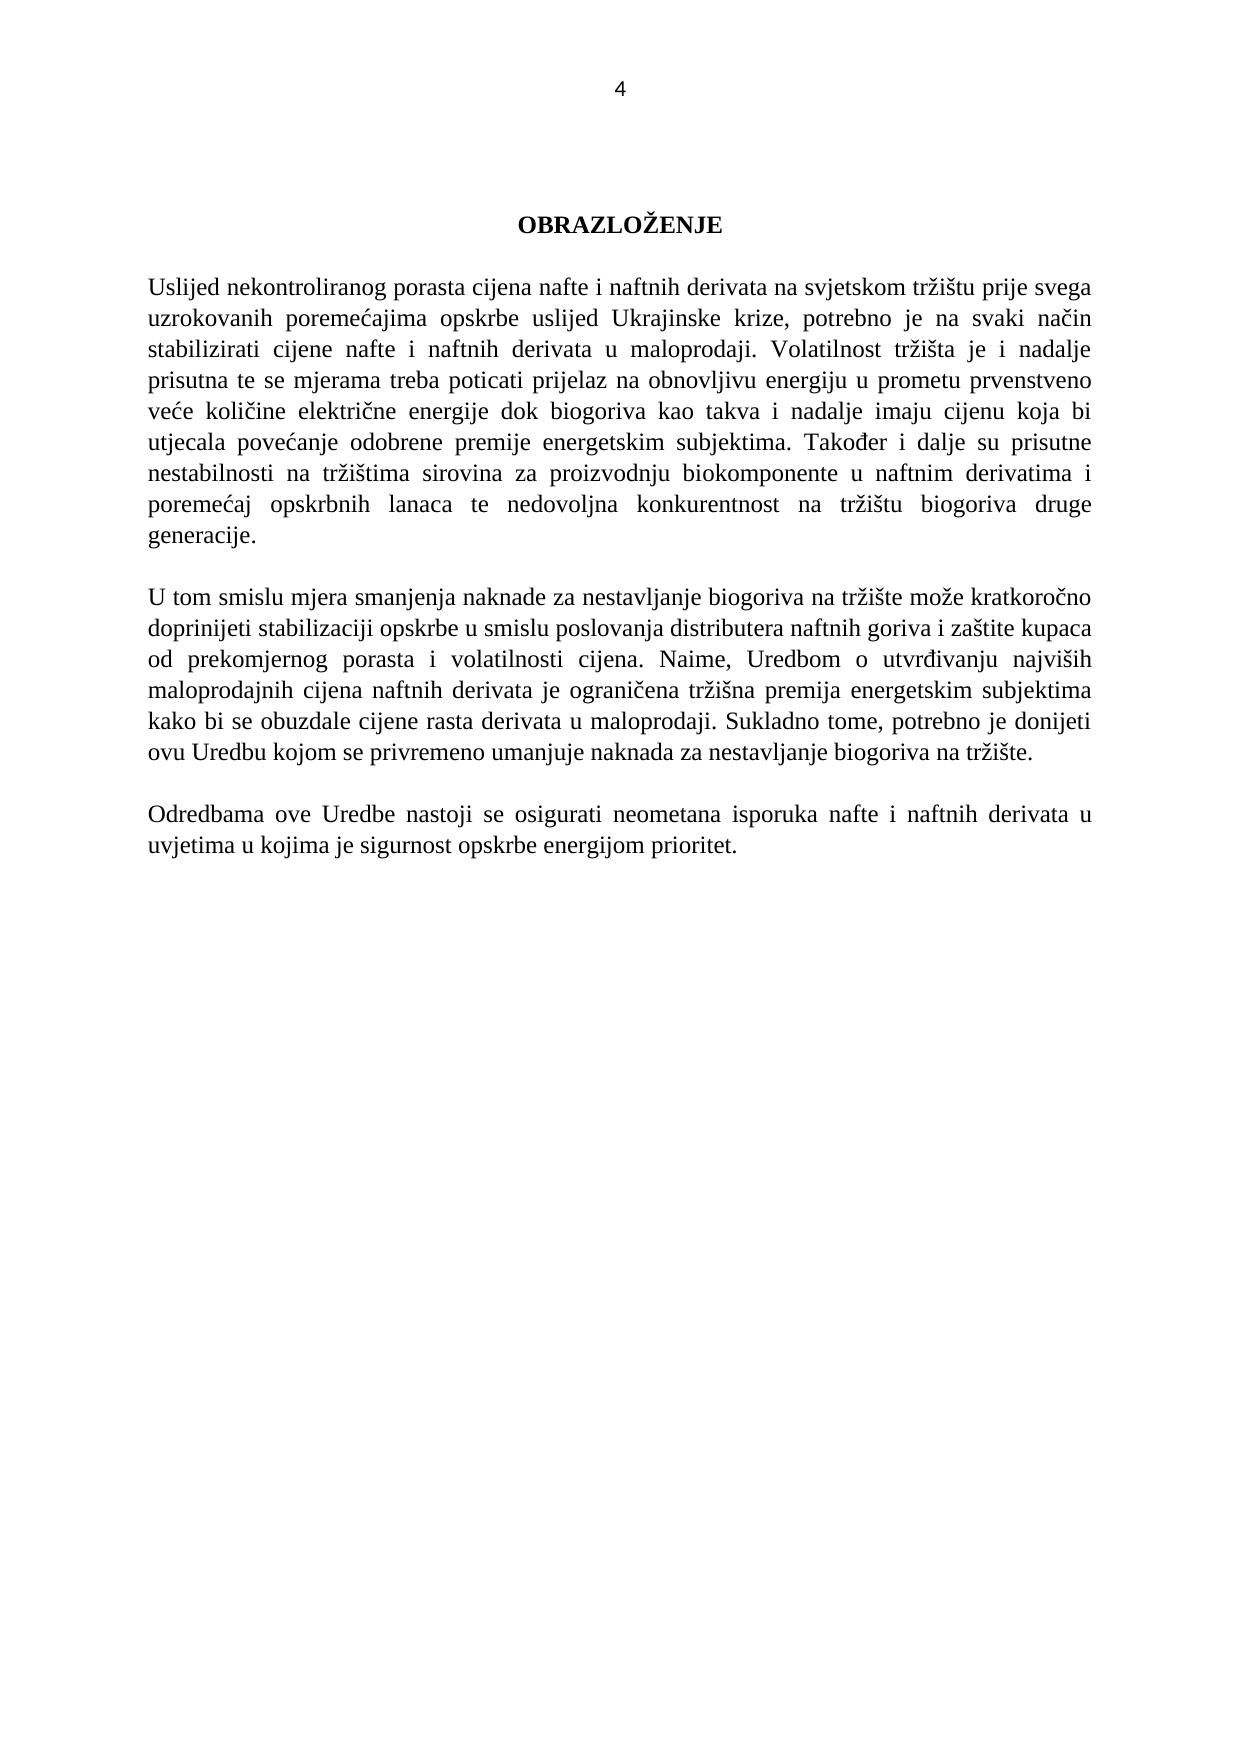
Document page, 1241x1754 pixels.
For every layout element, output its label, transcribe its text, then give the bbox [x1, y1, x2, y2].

text U tom smislu mjera smanjenja naknade za nestavljanje biogoriva na tržište može kratkoročno doprinijeti stabilizaciji opskrbe u smislu poslovanja distributera naftnih goriva i zaštite kupaca od prekomjernog porasta i volatilnosti cijena. Naime, Uredbom o utvrđivanju najviših maloprodajnih cijena naftnih derivata je ograničena tržišna premija energetskim subjektima kako bi se obuzdale cijene rasta derivata u maloprodaji. Sukladno tome, potrebno je donijeti ovu Uredbu kojom se privremeno umanjuje naknada za nestavljanje biogoriva na tržište. [148, 582, 1093, 766]
text Odredbama ove Uredbe nastoji se osigurati neometana isporuka nafte i naftnih derivata u uvjetima u kojima je sigurnost opskrbe energijom prioritet. [148, 799, 1093, 859]
text OBRAZLOŽENJE [148, 210, 1093, 238]
text Uslijed nekontroliranog porasta cijena nafte i naftnih derivata na svjetskom tržištu prije svega uzrokovanih poremećajima opskrbe uslijed Ukrajinske krize, potrebno je na svaki način stabilizirati cijene nafte i naftnih derivata u maloprodaji. Volatilnost tržišta je i nadalje prisutna te se mjerama treba poticati prijelaz na obnovljivu energiju u prometu prvenstveno veće količine električne energije dok biogoriva kao takva i nadalje imaju cijenu koja bi utjecala povećanje odobrene premije energetskim subjektima. Također i dalje su prisutne nestabilnosti na tržištima sirovina za proizvodnju biokomponente u naftnim derivatima i poremećaj opskrbnih lanaca te nedovoljna konkurentnost na tržištu biogoriva druge generacije. [148, 272, 1093, 549]
